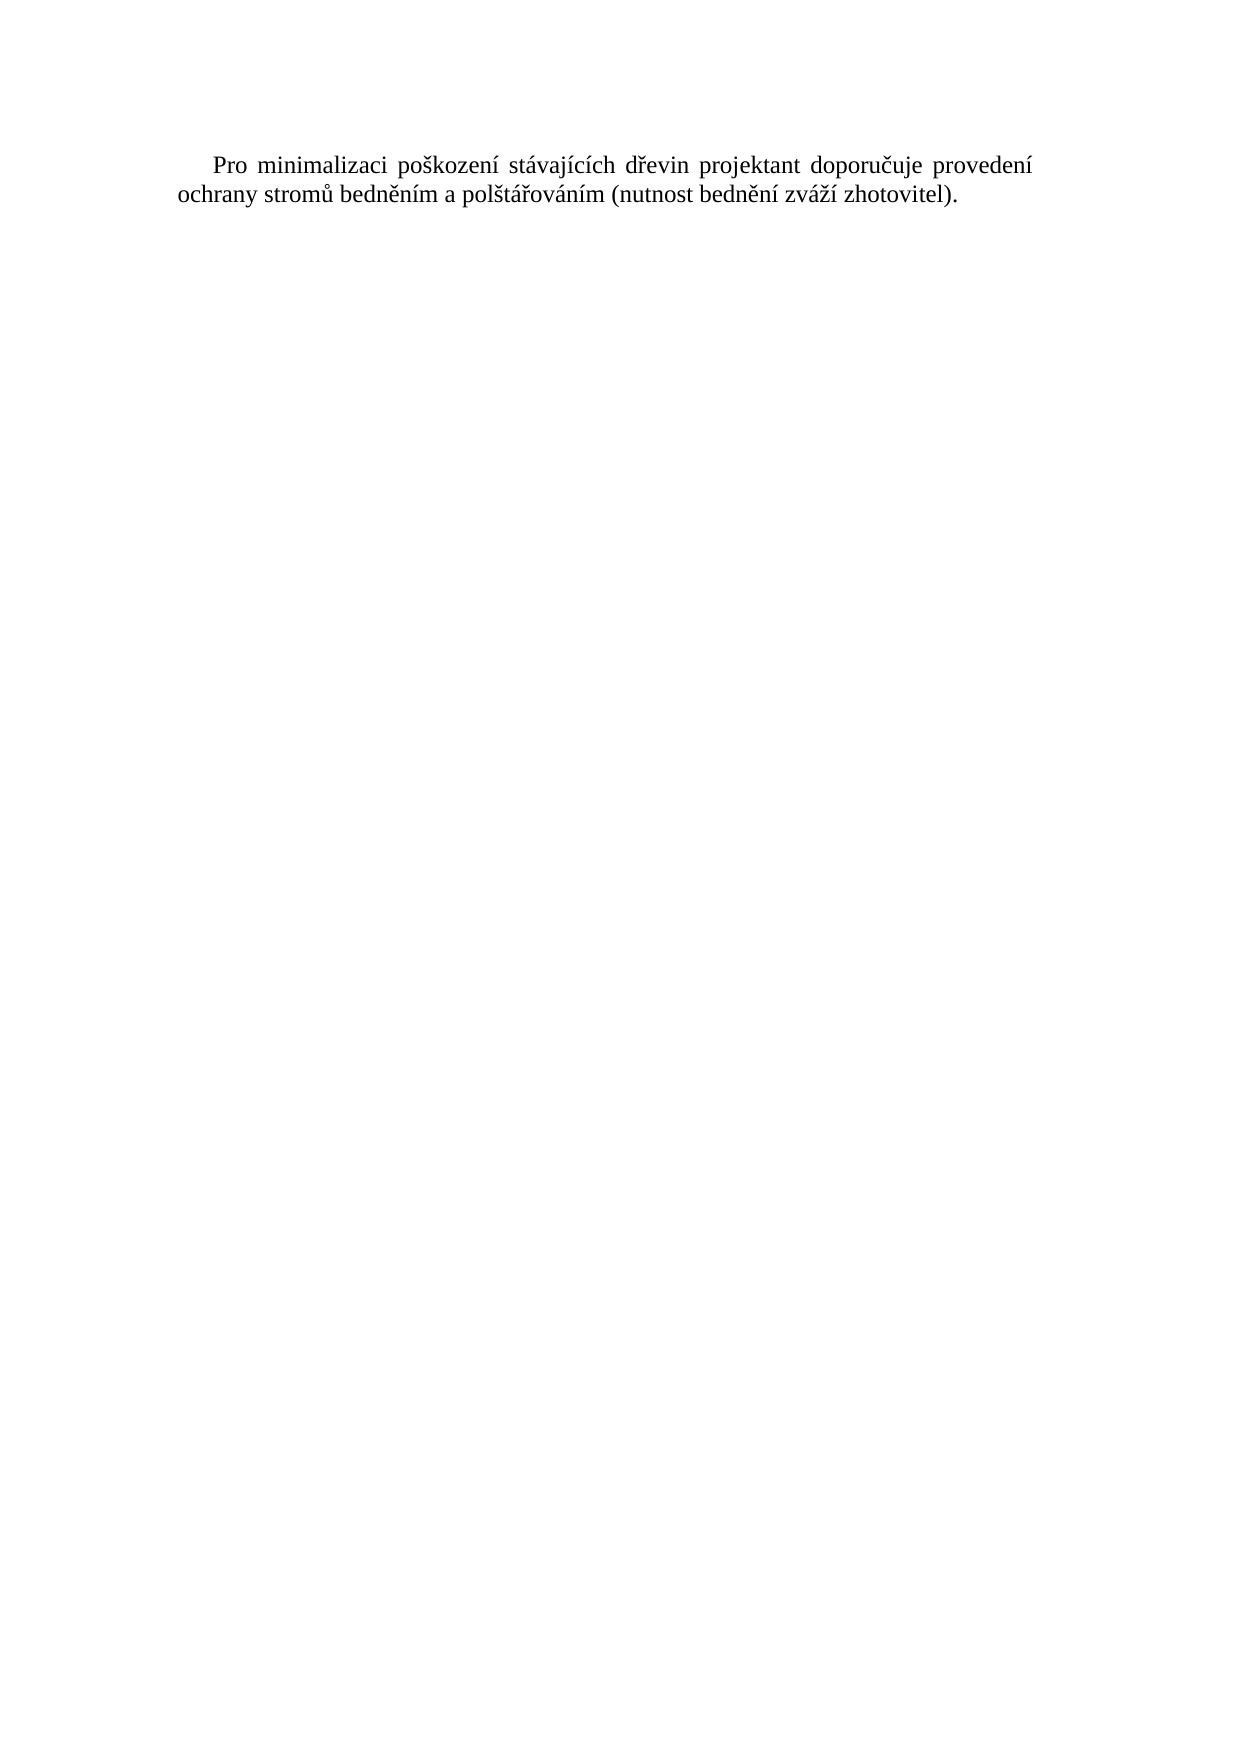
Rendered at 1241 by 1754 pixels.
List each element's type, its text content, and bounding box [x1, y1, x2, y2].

text Pro minimalizaci poškození stávajících dřevin projektant doporučuje provedení ochrany stromů bedněním a polštářováním (nutnost bednění zváží zhotovitel). [177, 150, 1033, 207]
